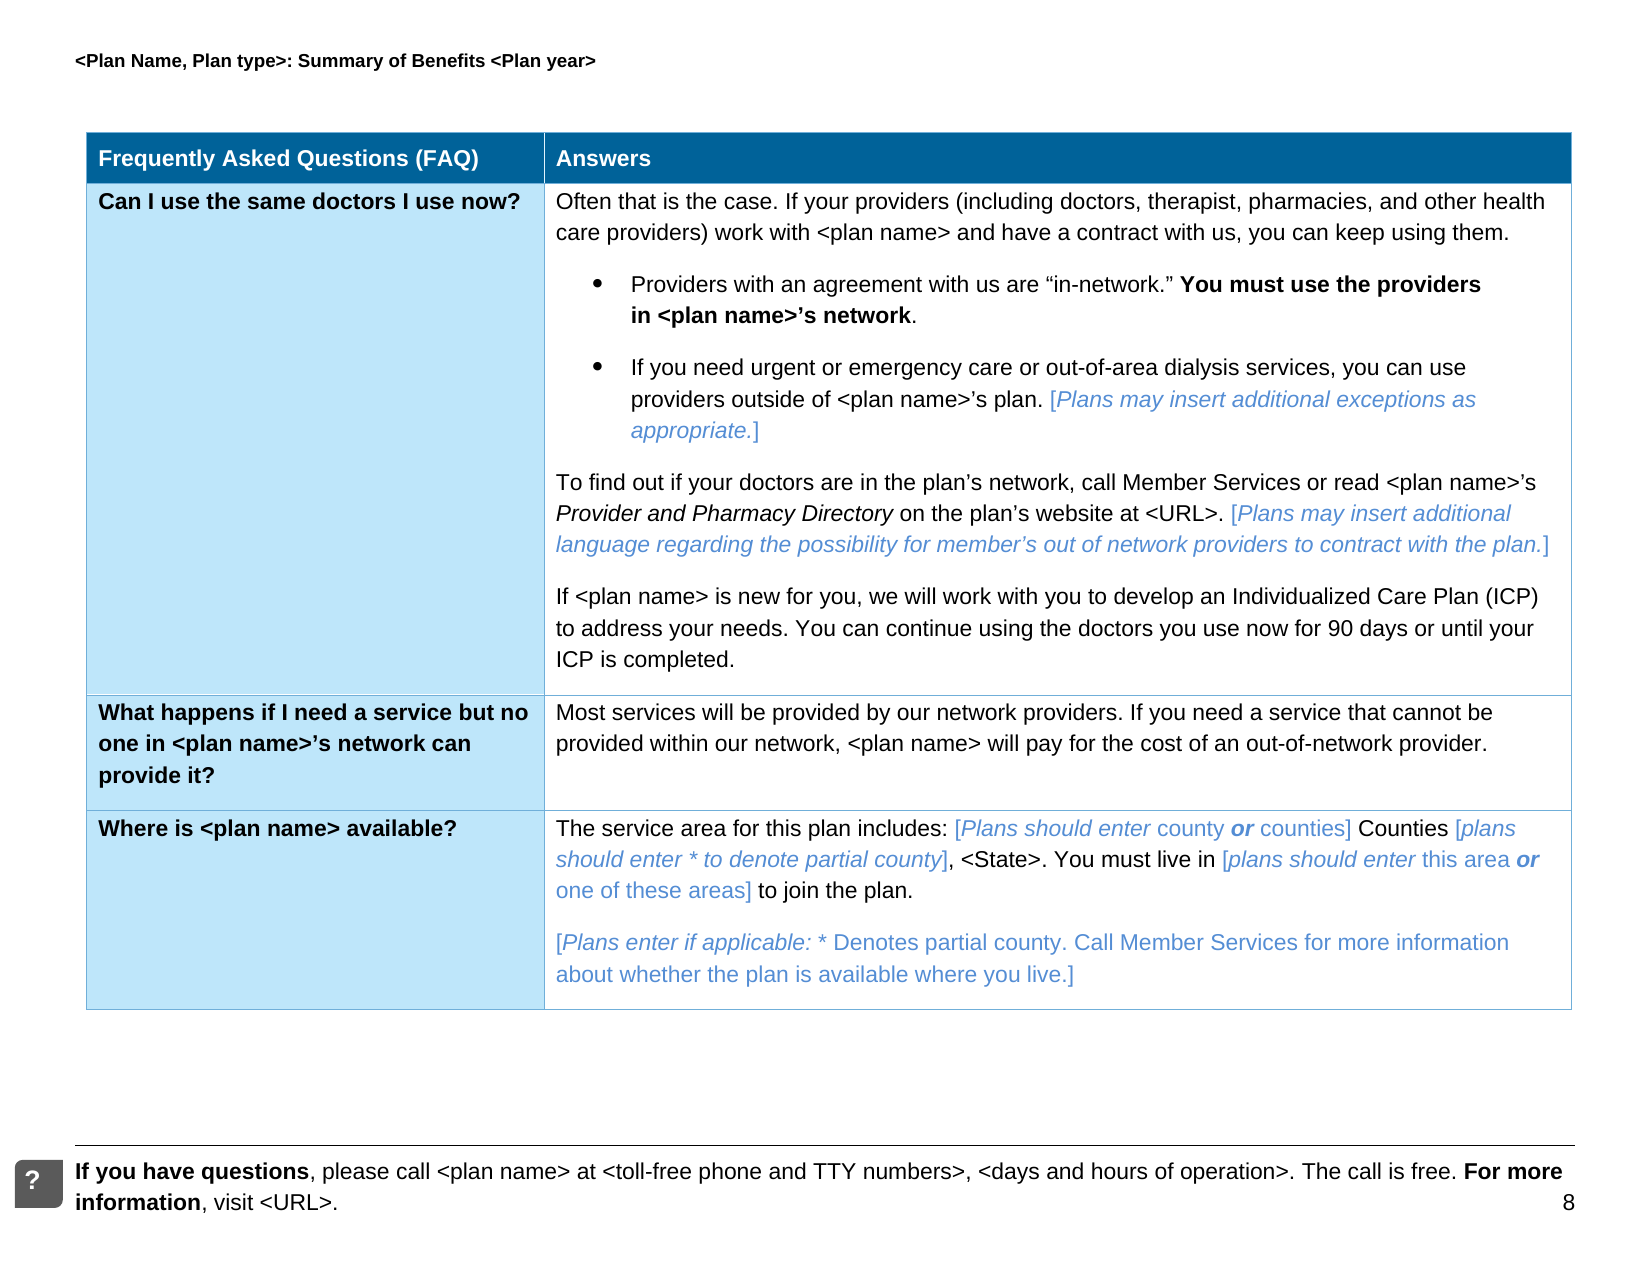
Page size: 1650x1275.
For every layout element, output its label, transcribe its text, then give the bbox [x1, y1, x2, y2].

table_cell The service area for this plan includes: [Plans should enter county or counties] Counties [plans should enter * to denote partial county], <State>. You must live in [plans should enter this area or one of these areas] to join the plan. [Plans enter if applicable: * Denotes partial county. Call Member Services for more information about whether the plan is available where you live.] [545, 811, 1571, 1009]
table_cell Can I use the same doctors I use now? [87, 184, 544, 694]
table_cell Most services will be provided by our network providers. If you need a service that cannot be provided within our network, <plan name> will pay for the cost of an out-of-network provider. [545, 696, 1571, 810]
table_cell Often that is the case. If your providers (including doctors, therapist, pharmacies, and other health care providers) work with <plan name> and have a contract with us, you can keep using them. Providers with an agreement with us are “in-network.” You must use the providers in <plan name>’s network. If you need urgent or emergency care or out-of-area dialysis services, you can use providers outside of <plan name>’s plan. [Plans may insert additional exceptions as appropriate.] To find out if your doctors are in the plan’s network, call Member Services or read <plan name>’s Provider and Pharmacy Directory on the plan’s website at <URL>. [Plans may insert additional language regarding the possibility for member’s out of network providers to contract with the plan.] If <plan name> is new for you, we will work with you to develop an Individualized Care Plan (ICP) to address your needs. You can continue using the doctors you use now for 90 days or until your ICP is completed. [545, 184, 1571, 694]
table_cell What happens if I need a service but no one in <plan name>’s network can provide it? [87, 696, 544, 810]
table_cell Where is <plan name> available? [87, 811, 544, 1009]
table_header Frequently Asked Questions (FAQ) [87, 133, 544, 183]
table_header Answers [545, 133, 1571, 183]
